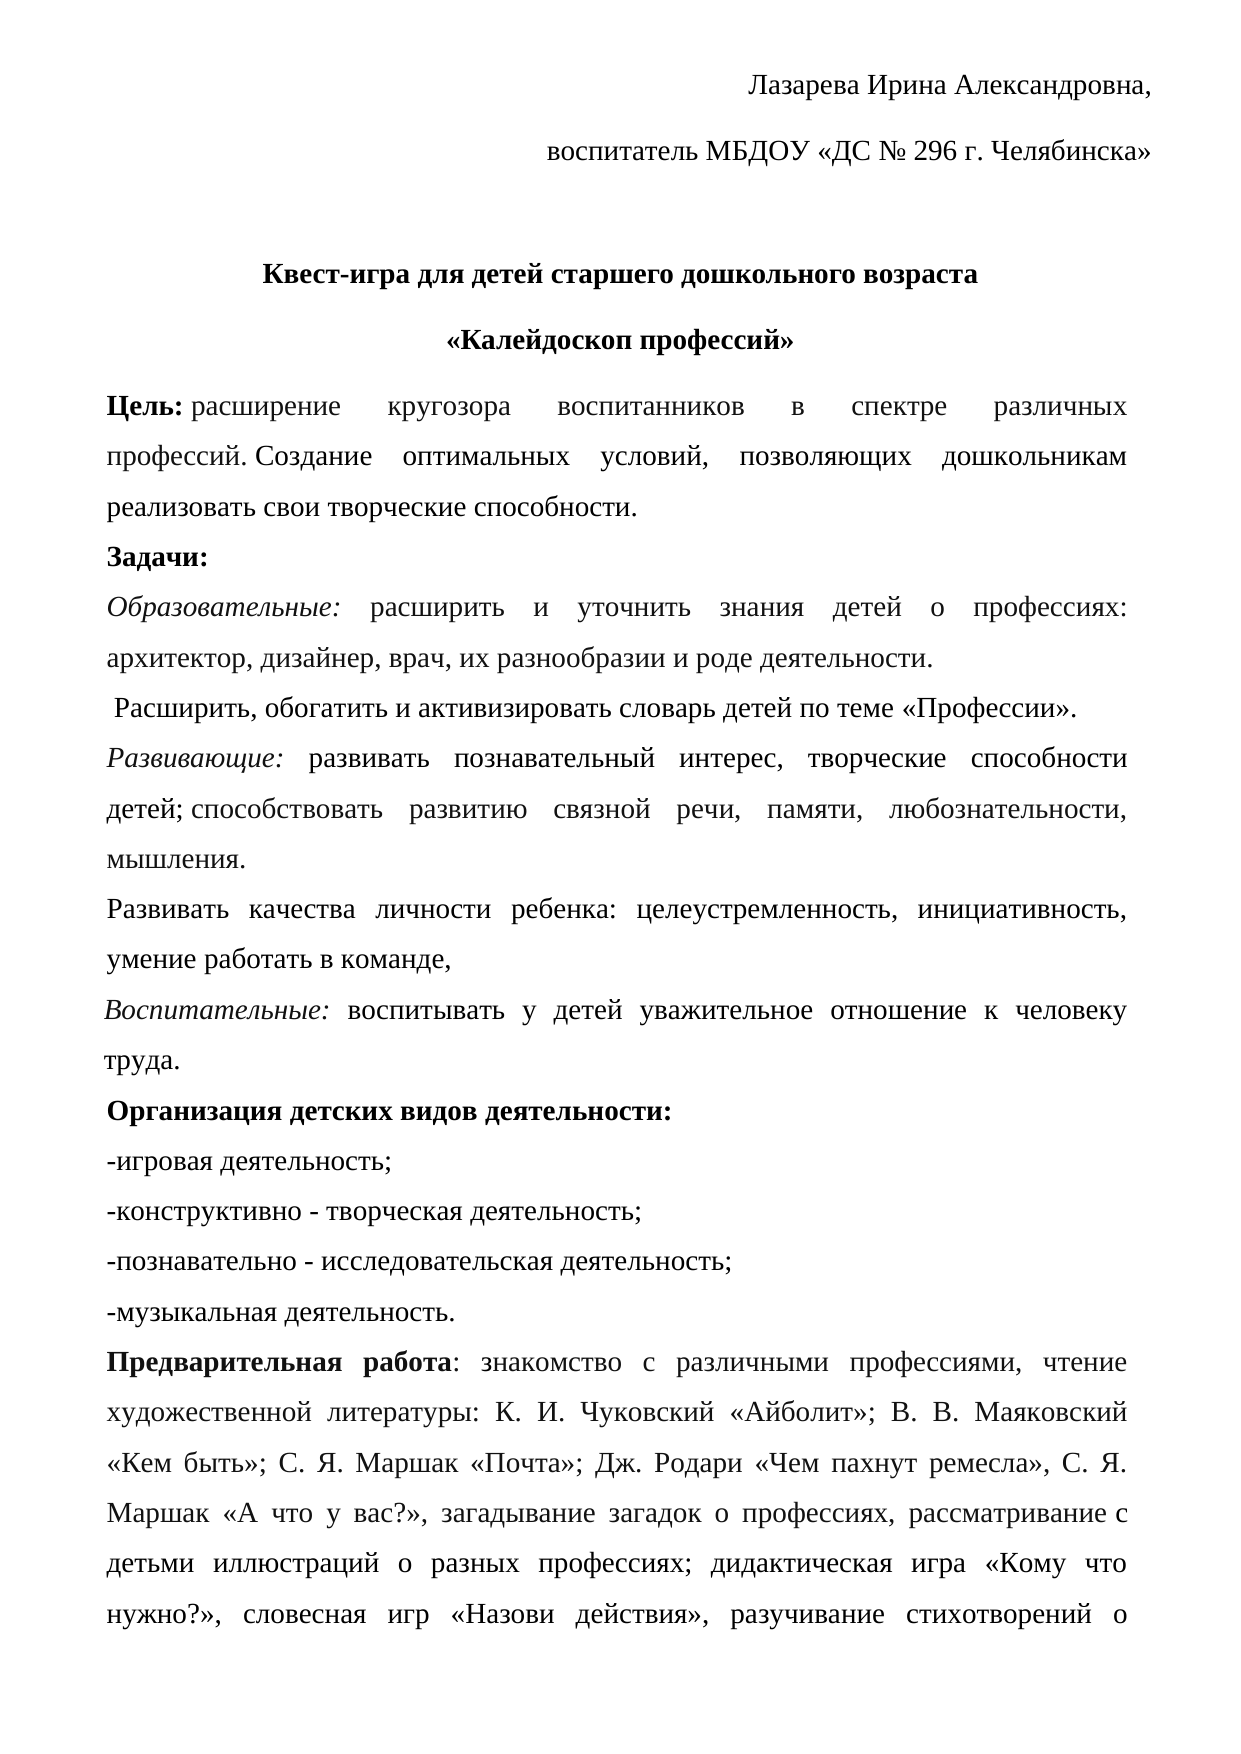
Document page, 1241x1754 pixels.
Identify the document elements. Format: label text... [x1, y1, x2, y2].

text Организация детских видов деятельности: [106, 1093, 1128, 1126]
text Цель: расширение кругозора воспитанников в спектре различных профессий. Создание оптимальных условий, позволяющих дошкольникам реализовать свои творческие способности. [106, 388, 1128, 522]
text -конструктивно - творческая деятельность; [106, 1193, 1128, 1227]
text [106, 1344, 1128, 1629]
text Воспитательные: воспитывать у детей уважительное отношение к человеку труда. [103, 992, 1128, 1076]
text Развивать качества личности ребенка: целеустремленность, инициативность, умение работать в команде, [106, 891, 1128, 975]
text «Калейдоскоп профессий» [89, 322, 1152, 356]
text Задачи: [106, 539, 1128, 573]
text -познавательно - исследовательская деятельность; [106, 1243, 1128, 1277]
text -игровая деятельность; [106, 1143, 1128, 1176]
text Расширить, обогатить и активизировать словарь детей по теме «Профессии». [106, 690, 1128, 724]
text Образовательные: расширить и уточнить знания детей о профессиях: архитектор, дизайнер, врач, их разнообразии и роде деятельности. [106, 589, 1128, 673]
text Квест-игра для детей старшего дошкольного возраста [89, 256, 1152, 290]
text Развивающие: развивать познавательный интерес, творческие способности детей; способствовать развитию связной речи, памяти, любознательности, мышления. [106, 740, 1128, 874]
text Лазарева Ирина Александровна, [89, 67, 1152, 100]
text воспитатель МБДОУ «ДС № 296 г. Челябинска» [89, 133, 1152, 166]
text -музыкальная деятельность. [106, 1294, 1128, 1327]
